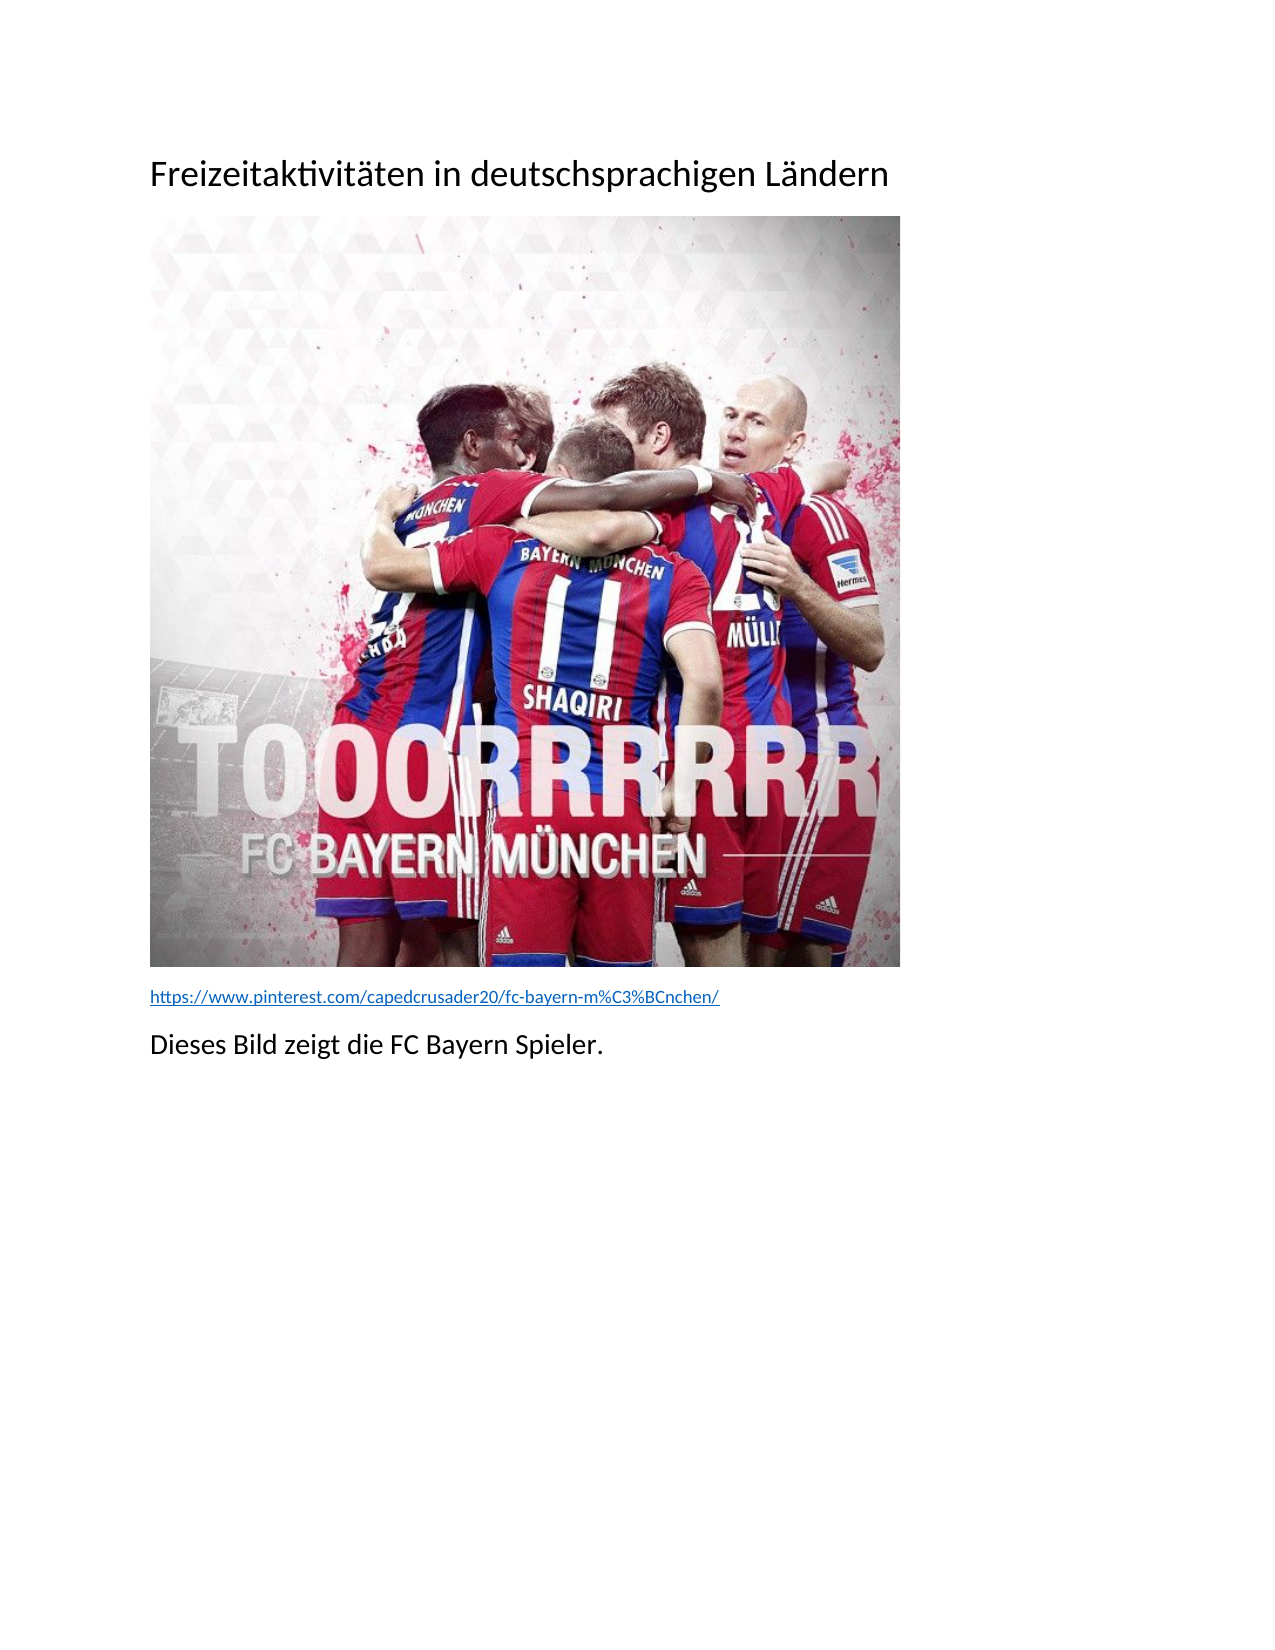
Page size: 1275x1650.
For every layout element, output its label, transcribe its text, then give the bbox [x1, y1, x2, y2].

text https://www.pinterest.com/capedcrusader20/fc-bayern-m%C3%BCnchen/ [150, 985, 1125, 1008]
picture [150, 216, 901, 967]
text Dieses Bild zeigt die FC Bayern Spieler. [150, 1026, 1125, 1062]
text Freizeitaktivitäten in deutschsprachigen Ländern [150, 150, 1125, 196]
